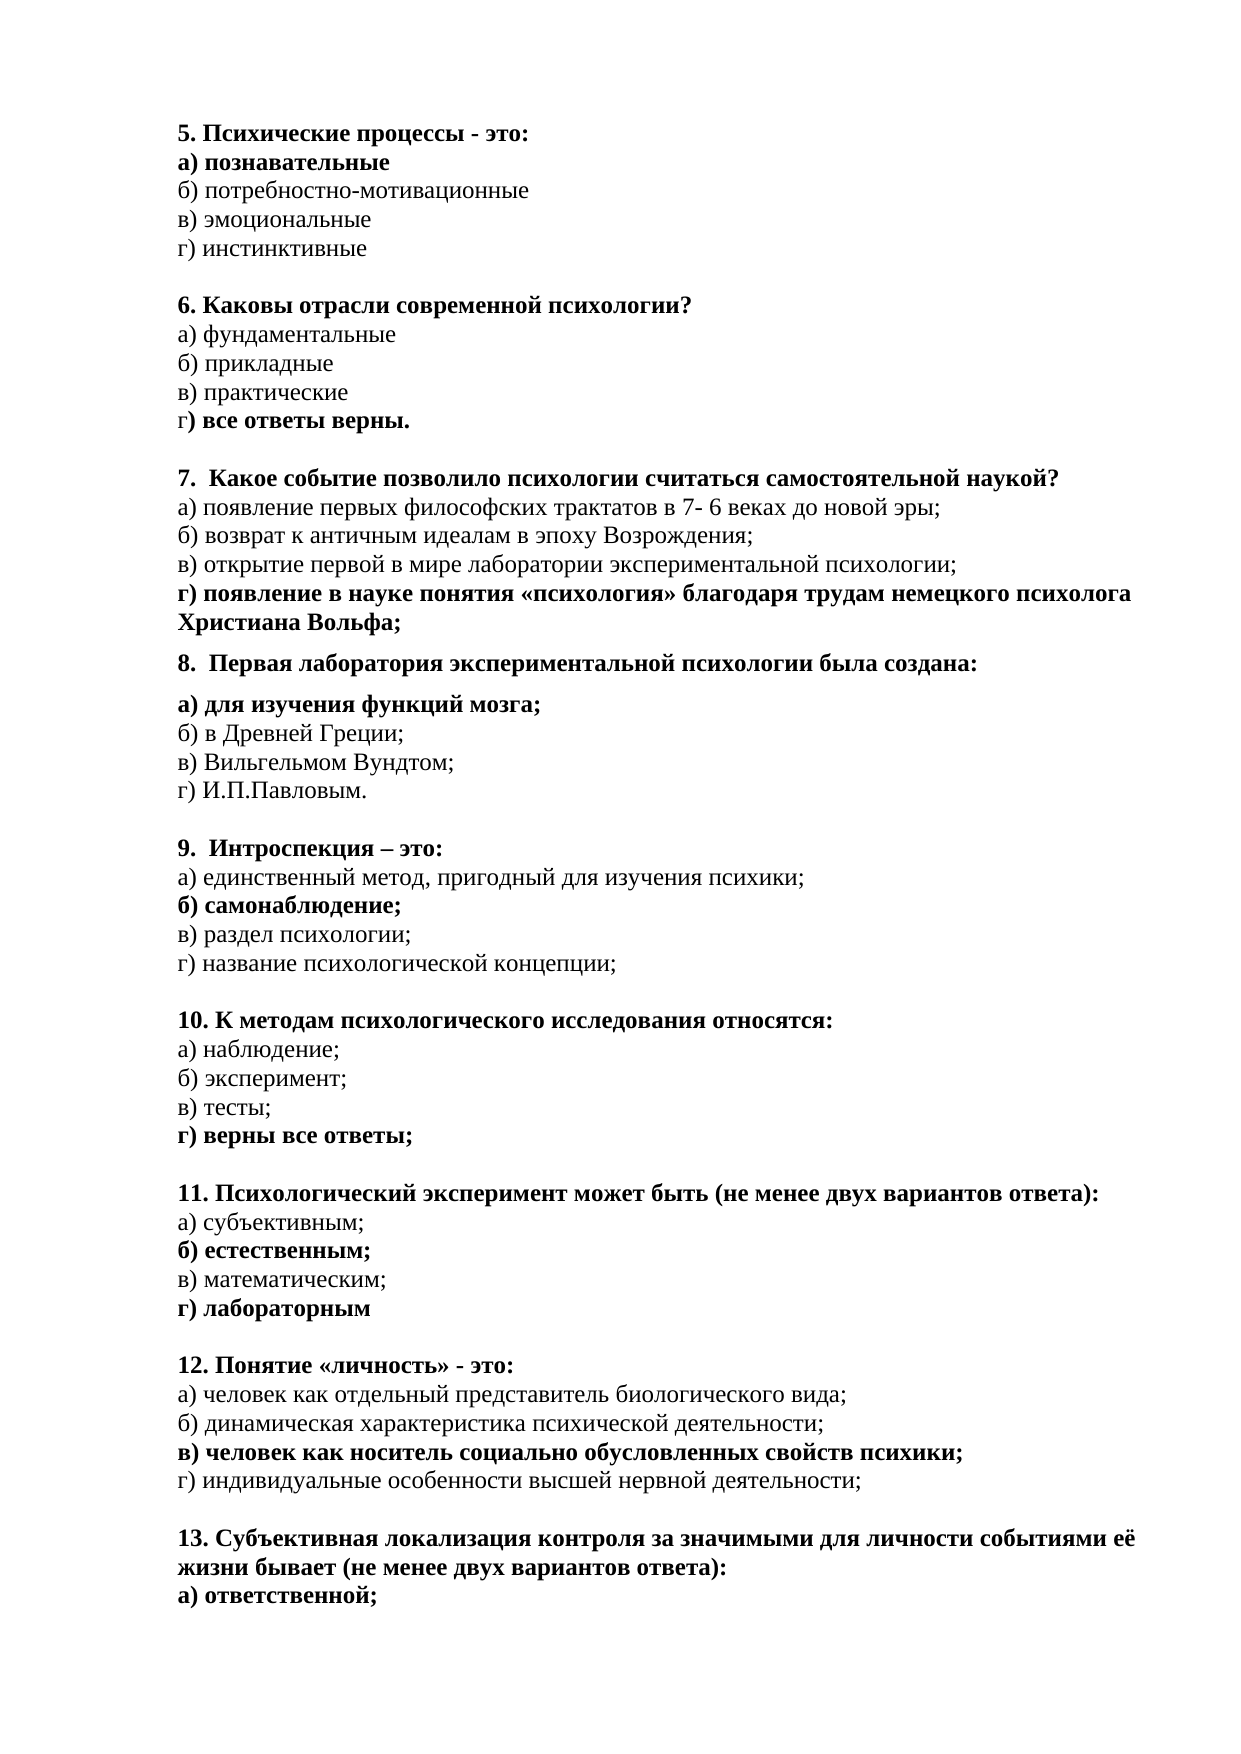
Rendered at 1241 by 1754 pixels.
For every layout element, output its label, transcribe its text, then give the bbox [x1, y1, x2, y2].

text в) эмоциональные [177, 204, 1152, 233]
text а) для изучения функций мозга; [177, 689, 1152, 718]
text г) лабораторным [177, 1293, 1152, 1322]
text б) возврат к античным идеалам в эпоху Возрождения; [177, 521, 1152, 549]
text г) появление в науке понятия «психология» благодаря трудам немецкого психолога Христиана Вольфа; [177, 578, 1152, 636]
text б) эксперимент; [177, 1063, 1152, 1092]
text б) потребностно-мотивационные [177, 176, 1152, 204]
text б) в Древней Греции; [177, 718, 1152, 747]
text 5. Психические процессы - это: [177, 118, 1152, 147]
text б) самонаблюдение; [177, 891, 1152, 919]
text 12. Понятие «личность» - это: [177, 1351, 1152, 1379]
text г) И.П.Павловым. [177, 776, 1152, 804]
text в) тесты; [177, 1092, 1152, 1121]
text 6. Каковы отрасли современной психологии? [177, 291, 1152, 319]
text г) название психологической концепции; [177, 948, 1152, 977]
text а) субъективным; [177, 1207, 1152, 1236]
text в) Вильгельмом Вундтом; [177, 747, 1152, 776]
text б) динамическая характеристика психической деятельности; [177, 1408, 1152, 1437]
text г) индивидуальные особенности высшей нервной деятельности; [177, 1466, 1152, 1494]
text 11. Психологический эксперимент может быть (не менее двух вариантов ответа): [177, 1178, 1152, 1207]
text а) наблюдение; [177, 1034, 1152, 1063]
text в) раздел психологии; [177, 919, 1152, 948]
text 13. Субъективная локализация контроля за значимыми для личности событиями её жизни бывает (не менее двух вариантов ответа): [177, 1523, 1152, 1581]
text а) фундаментальные [177, 319, 1152, 348]
text в) математическим; [177, 1264, 1152, 1293]
text г) верны все ответы; [177, 1121, 1152, 1149]
text 9. Интроспекция – это: [177, 833, 1152, 862]
text а) ответственной; [177, 1581, 1152, 1609]
text в) практические [177, 377, 1152, 406]
text г) инстинктивные [177, 233, 1152, 262]
text а) человек как отдельный представитель биологического вида; [177, 1379, 1152, 1408]
text г) все ответы верны. [177, 406, 1152, 434]
text в) открытие первой в мире лаборатории экспериментальной психологии; [177, 549, 1152, 578]
text б) естественным; [177, 1236, 1152, 1264]
text а) единственный метод, пригодный для изучения психики; [177, 862, 1152, 891]
text 7. Какое событие позволило психологии считаться самостоятельной наукой? [177, 463, 1152, 492]
text 8. Первая лаборатория экспериментальной психологии была создана: [177, 648, 1152, 677]
text а) познавательные [177, 147, 1152, 176]
text 10. К методам психологического исследования относятся: [177, 1006, 1152, 1034]
text б) прикладные [177, 348, 1152, 377]
text а) появление первых философских трактатов в 7- 6 веках до новой эры; [177, 492, 1152, 521]
text в) человек как носитель социально обусловленных свойств психики; [177, 1437, 1152, 1466]
